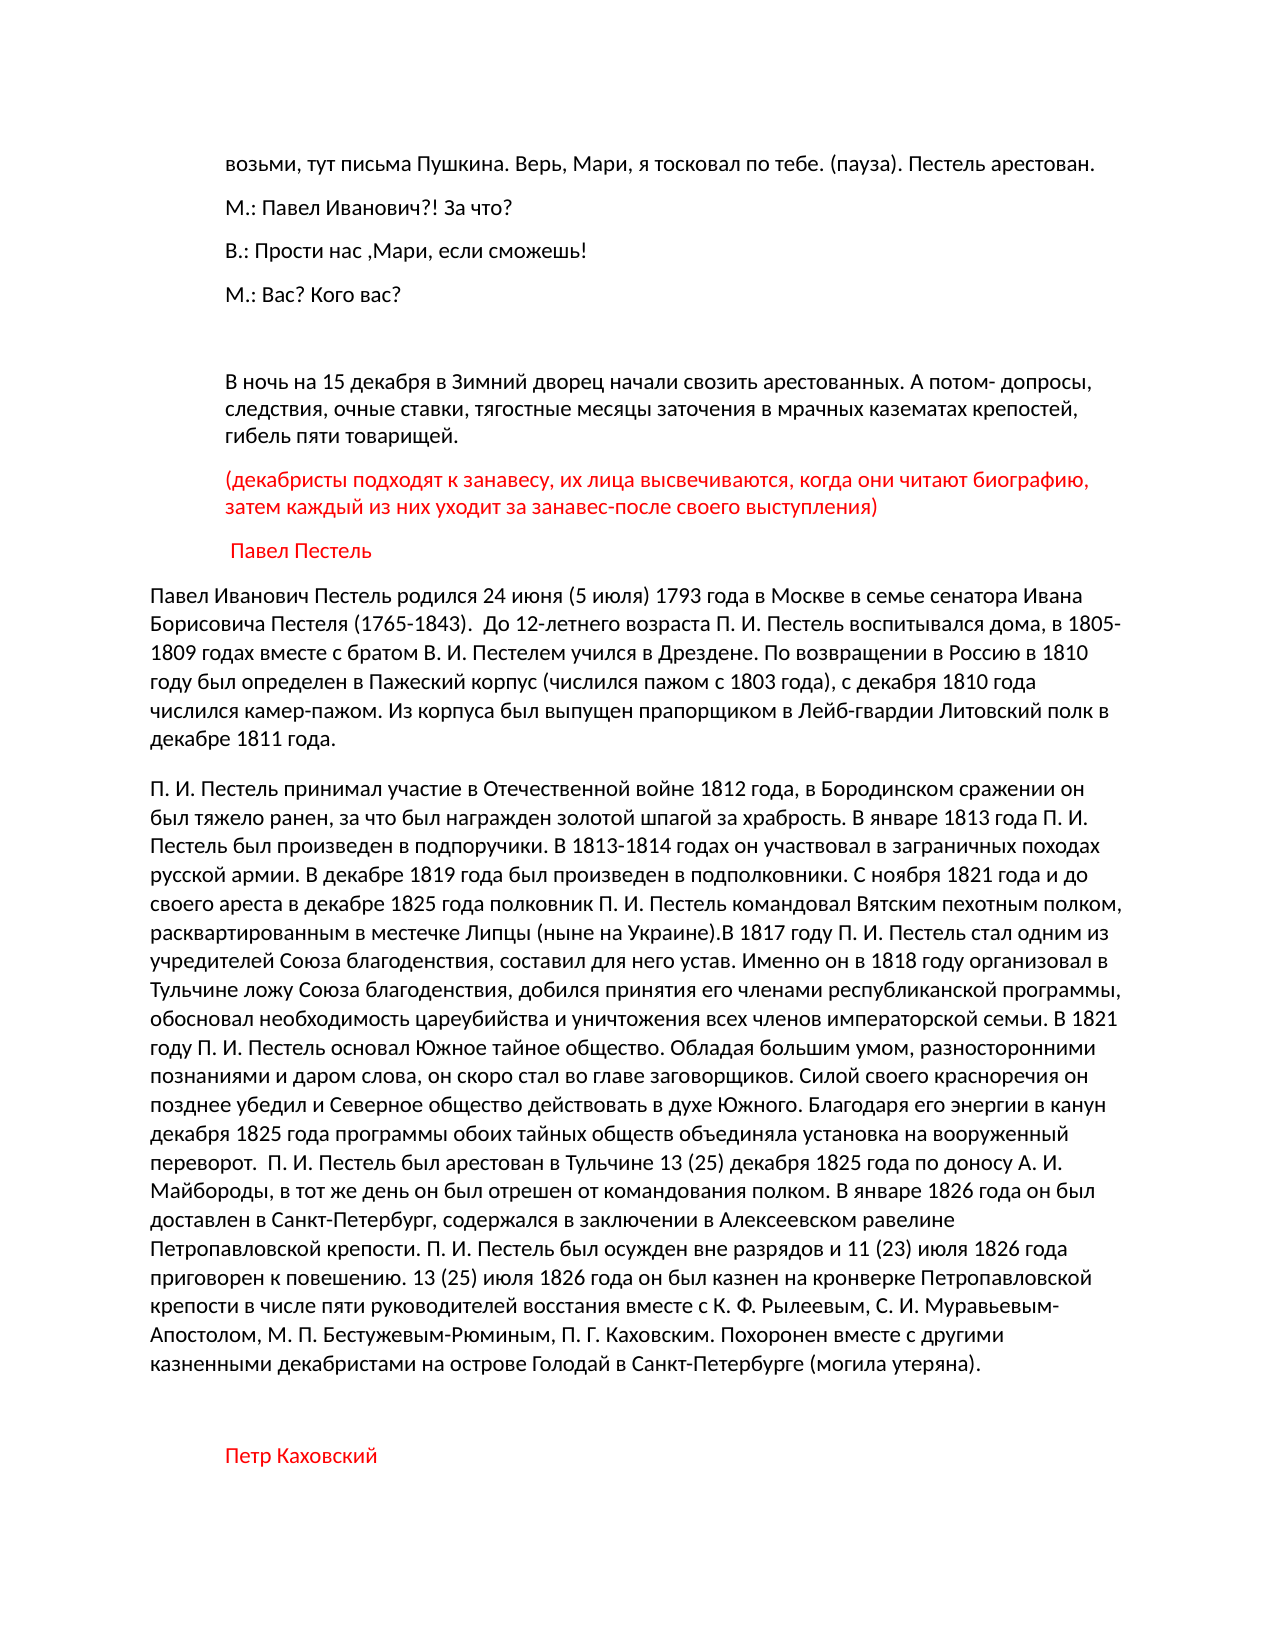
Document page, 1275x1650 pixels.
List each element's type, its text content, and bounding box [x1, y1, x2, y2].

text М.: Павел Иванович?! За что? [225, 194, 1125, 221]
text В ночь на 15 декабря в Зимний дворец начали свозить арестованных. А потом- допросы, следствия, очные ставки, тягостные месяцы заточения в мрачных казематах крепостей, гибель пяти товарищей. [225, 368, 1125, 449]
text В.: Прости нас ,Мари, если сможешь! [225, 237, 1125, 264]
text возьми, тут письма Пушкина. Верь, Мари, я тосковал по тебе. (пауза). Пестель арестован. [225, 150, 1125, 177]
text Павел Иванович Пестель родился 24 июня (5 июля) 1793 года в Москве в семье сенатора Ивана Борисовича Пестеля (1765-1843). До 12-летнего возраста П. И. Пестель воспитывался дома, в 1805-1809 годах вместе с братом В. И. Пестелем учился в Дрездене. По возвращении в Россию в 1810 году был определен в Пажеский корпус (числился пажом с 1803 года), с декабря 1810 года числился камер-пажом. Из корпуса был выпущен прапорщиком в Лейб-гвардии Литовский полк в декабре 1811 года. [150, 580, 1125, 753]
text П. И. Пестель принимал участие в Отечественной войне 1812 года, в Бородинском сражении он был тяжело ранен, за что был награжден золотой шпагой за храбрость. В январе 1813 года П. И. Пестель был произведен в подпоручики. В 1813-1814 годах он участвовал в заграничных походах русской армии. В декабре 1819 года был произведен в подполковники. С ноября 1821 года и до своего ареста в декабре 1825 года полковник П. И. Пестель командовал Вятским пехотным полком, расквартированным в местечке Липцы (ныне на Украине).В 1817 году П. И. Пестель стал одним из учредителей Союза благоденствия, составил для него устав. Именно он в 1818 году организовал в Тульчине ложу Союза благоденствия, добился принятия его членами республиканской программы, обосновал необходимость цареубийства и уничтожения всех членов императорской семьи. В 1821 году П. И. Пестель основал Южное тайное общество. Обладая большим умом, разносторонними познаниями и даром слова, он скоро стал во главе заговорщиков. Силой своего красноречия он позднее убедил и Северное общество действовать в духе Южного. Благодаря его энергии в канун декабря 1825 года программы обоих тайных обществ объединяла установка на вооруженный переворот. П. И. Пестель был арестован в Тульчине 13 (25) декабря 1825 года по доносу А. И. Майбороды, в тот же день он был отрешен от командования полком. В январе 1826 года он был доставлен в Санкт-Петербург, содержался в заключении в Алексеевском равелине Петропавловской крепости. П. И. Пестель был осужден вне разрядов и 11 (23) июля 1826 года приговорен к повешению. 13 (25) июля 1826 года он был казнен на кронверке Петропавловской крепости в числе пяти руководителей восстания вместе с К. Ф. Рылеевым, С. И. Муравьевым-Апостолом, М. П. Бестужевым-Рюминым, П. Г. Каховским. Похоронен вместе с другими казненными декабристами на острове Голодай в Санкт-Петербурге (могила утеряна). [150, 773, 1125, 1377]
text М.: Вас? Кого вас? [225, 281, 1125, 308]
text (декабристы подходят к занавесу, их лица высвечиваются, когда они читают биографию, затем каждый из них уходит за занавес-после своего выступления) [225, 466, 1125, 520]
text Павел Пестель [225, 536, 1125, 563]
text Петр Каховский [225, 1442, 1125, 1469]
